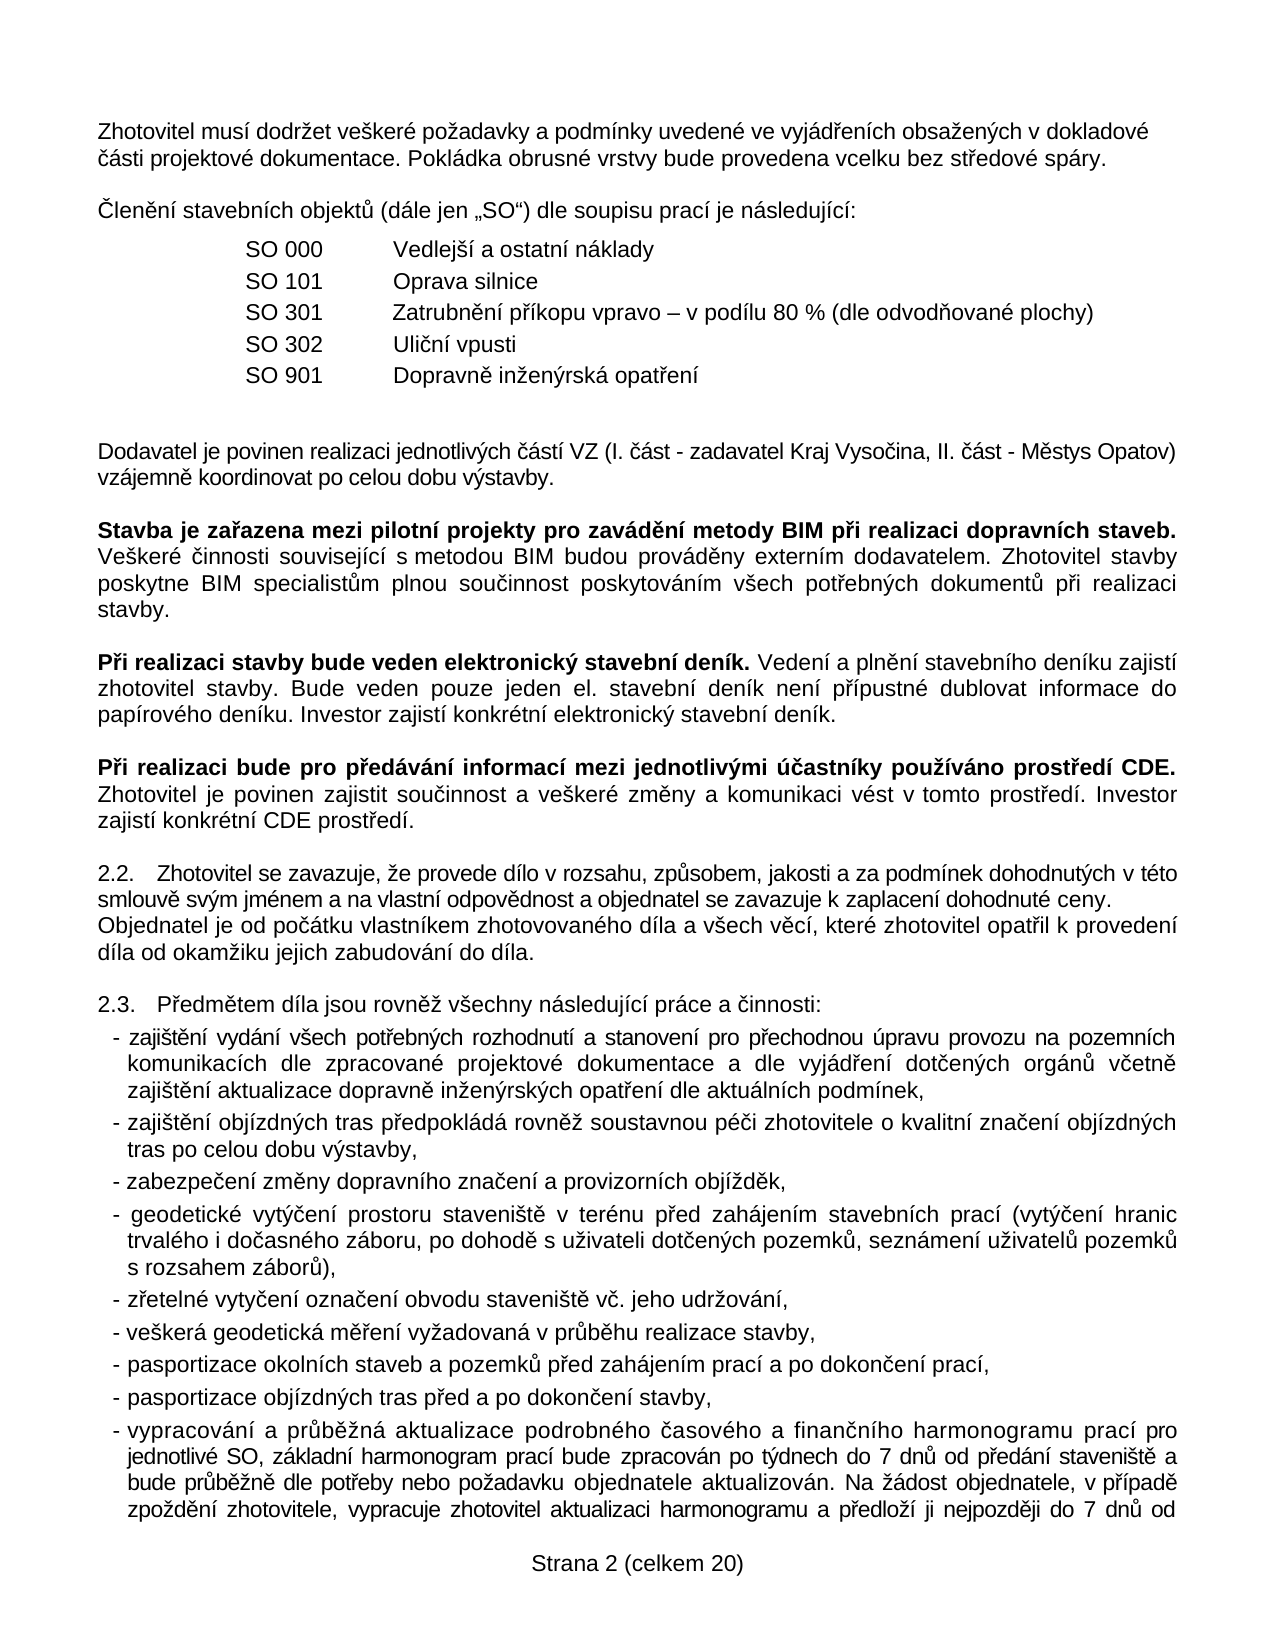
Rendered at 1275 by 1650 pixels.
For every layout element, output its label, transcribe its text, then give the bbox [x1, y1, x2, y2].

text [112, 1417, 1177, 1522]
text SO 000 Vedlejší a ostatní náklady [245, 236, 1177, 262]
text Stavba je zařazena mezi pilotní projekty pro zavádění metody BIM při realizaci dopravních staveb. Veškeré činnosti související s metodou BIM budou prováděny externím dodavatelem. Zhotovitel stavby poskytne BIM specialistům plnou součinnost poskytováním všech potřebných dokumentů při realizaci stavby. [97, 517, 1177, 622]
text Dodavatel je povinen realizaci jednotlivých částí VZ (I. část - zadavatel Kraj Vysočina, II. část - Městys Opatov) vzájemně koordinovat po celou dobu výstavby. [97, 438, 1177, 491]
text - zajištění objízdných tras předpokládá rovněž soustavnou péči zhotovitele o kvalitní značení objízdných tras po celou dobu výstavby, [112, 1109, 1177, 1162]
text Při realizaci stavby bude veden elektronický stavební deník. Vedení a plnění stavebního deníku zajistí zhotovitel stavby. Bude veden pouze jeden el. stavební deník není přípustné dublovat informace do papírového deníku. Investor zajistí konkrétní elektronický stavební deník. [97, 649, 1177, 728]
text - zabezpečení změny dopravního značení a provizorních objížděk, [112, 1168, 1177, 1194]
text - veškerá geodetická měření vyžadovaná v průběhu realizace stavby, [112, 1319, 1177, 1345]
text SO 901 Dopravně inženýrská opatření [245, 362, 1177, 389]
text Členění stavebních objektů (dále jen „SO“) dle soupisu prací je následující: [97, 197, 1177, 223]
text SO 301 Zatrubnění příkopu vpravo – v podílu 80 % (dle odvodňované plochy) [245, 299, 1177, 326]
list Zhotovitel musí dodržet veškeré požadavky a podmínky uvedené ve vyjádřeních obsažených v dokladové části projektové dokumentace. Pokládka obrusné vrstvy bude provedena vcelku bez středové spáry. [97, 118, 1177, 171]
list Předmětem díla jsou rovněž všechny následující práce a činnosti: [97, 991, 1177, 1018]
list Zhotovitel se zavazuje, že provede dílo v rozsahu, způsobem, jakosti a za podmínek dohodnutých v této smlouvě svým jménem a na vlastní odpovědnost a objednatel se zavazuje k zaplacení dohodnuté ceny. Objednatel je od počátku vlastníkem zhotovovaného díla a všech věcí, které zhotovitel opatřil k provedení díla od okamžiku jejich zabudování do díla. [97, 859, 1177, 965]
text Při realizaci bude pro předávání informací mezi jednotlivými účastníky používáno prostředí CDE. Zhotovitel je povinen zajistit součinnost a veškeré změny a komunikaci vést v tomto prostředí. Investor zajistí konkrétní CDE prostředí. [97, 754, 1177, 833]
text - geodetické vytýčení prostoru staveniště v terénu před zahájením stavebních prací (vytýčení hranic trvalého i dočasného záboru, po dohodě s uživateli dotčených pozemků, seznámení uživatelů pozemků s rozsahem záborů), [112, 1201, 1177, 1280]
text - pasportizace objízdných tras před a po dokončení stavby, [112, 1384, 1177, 1410]
text - zajištění vydání všech potřebných rozhodnutí a stanovení pro přechodnou úpravu provozu na pozemních komunikacích dle zpracované projektové dokumentace a dle vyjádření dotčených orgánů včetně zajištění aktualizace dopravně inženýrských opatření dle aktuálních podmínek, [112, 1024, 1177, 1103]
text - pasportizace okolních staveb a pozemků před zahájením prací a po dokončení prací, [112, 1351, 1177, 1378]
text SO 101 Oprava silnice [245, 268, 1177, 294]
text SO 302 Uliční vpusti [245, 331, 1177, 357]
text - zřetelné vytyčení označení obvodu staveniště vč. jeho udržování, [112, 1286, 1177, 1312]
